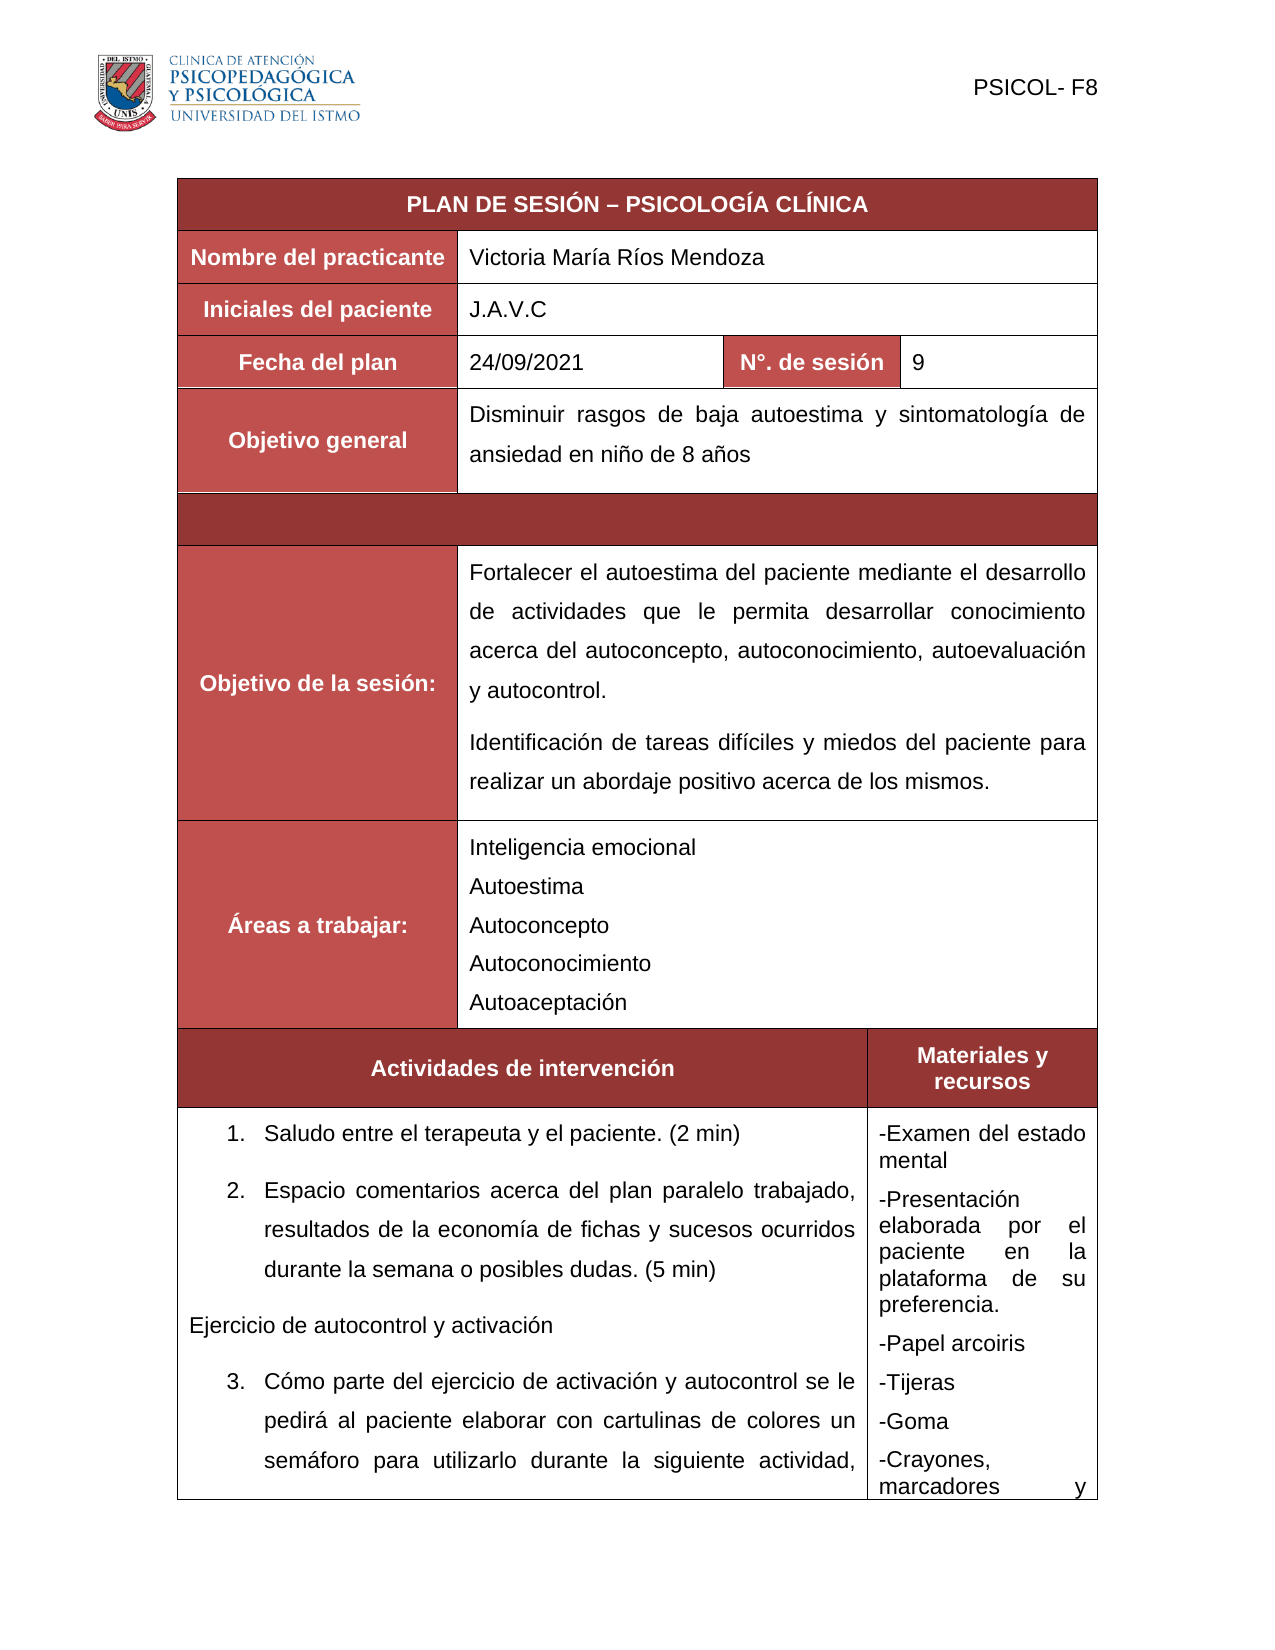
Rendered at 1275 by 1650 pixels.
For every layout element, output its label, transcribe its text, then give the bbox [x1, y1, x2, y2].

table_cell Disminuir rasgos de baja autoestima y sintomatología de ansiedad en niño de 8 años [458, 389, 1097, 492]
table_cell N°. de sesión [724, 336, 900, 387]
table_cell Actividades de intervención [178, 1029, 867, 1107]
table_cell Objetivo de la sesión: [178, 546, 457, 820]
table_cell Materiales y recursos [868, 1029, 1097, 1107]
table_cell Objetivo general [178, 389, 457, 492]
table_cell Inteligencia emocional Autoestima Autoconcepto Autoconocimiento Autoaceptación [458, 821, 1097, 1028]
picture [42, 25, 422, 166]
table_cell J.A.V.C [458, 284, 1097, 335]
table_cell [868, 1108, 1097, 1499]
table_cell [178, 1108, 867, 1499]
table_cell 24/09/2021 [458, 336, 723, 387]
table_header PLAN DE SESIÓN – PSICOLOGÍA CLÍNICA [178, 179, 1097, 230]
table_cell 9 [901, 336, 1097, 387]
table_cell Fecha del plan [178, 336, 457, 387]
table_cell Iniciales del paciente [178, 284, 457, 335]
table_cell Victoria María Ríos Mendoza [458, 231, 1097, 283]
table_cell Nombre del practicante [178, 231, 457, 283]
table_cell Áreas a trabajar: [178, 821, 457, 1028]
table_cell Fortalecer el autoestima del paciente mediante el desarrollo de actividades que le permita desarrollar conocimiento acerca del autoconcepto, autoconocimiento, autoevaluación y autocontrol. Identificación de tareas difíciles y miedos del paciente para realizar un abordaje positivo acerca de los mismos. [458, 546, 1097, 820]
table_cell [178, 494, 1097, 545]
